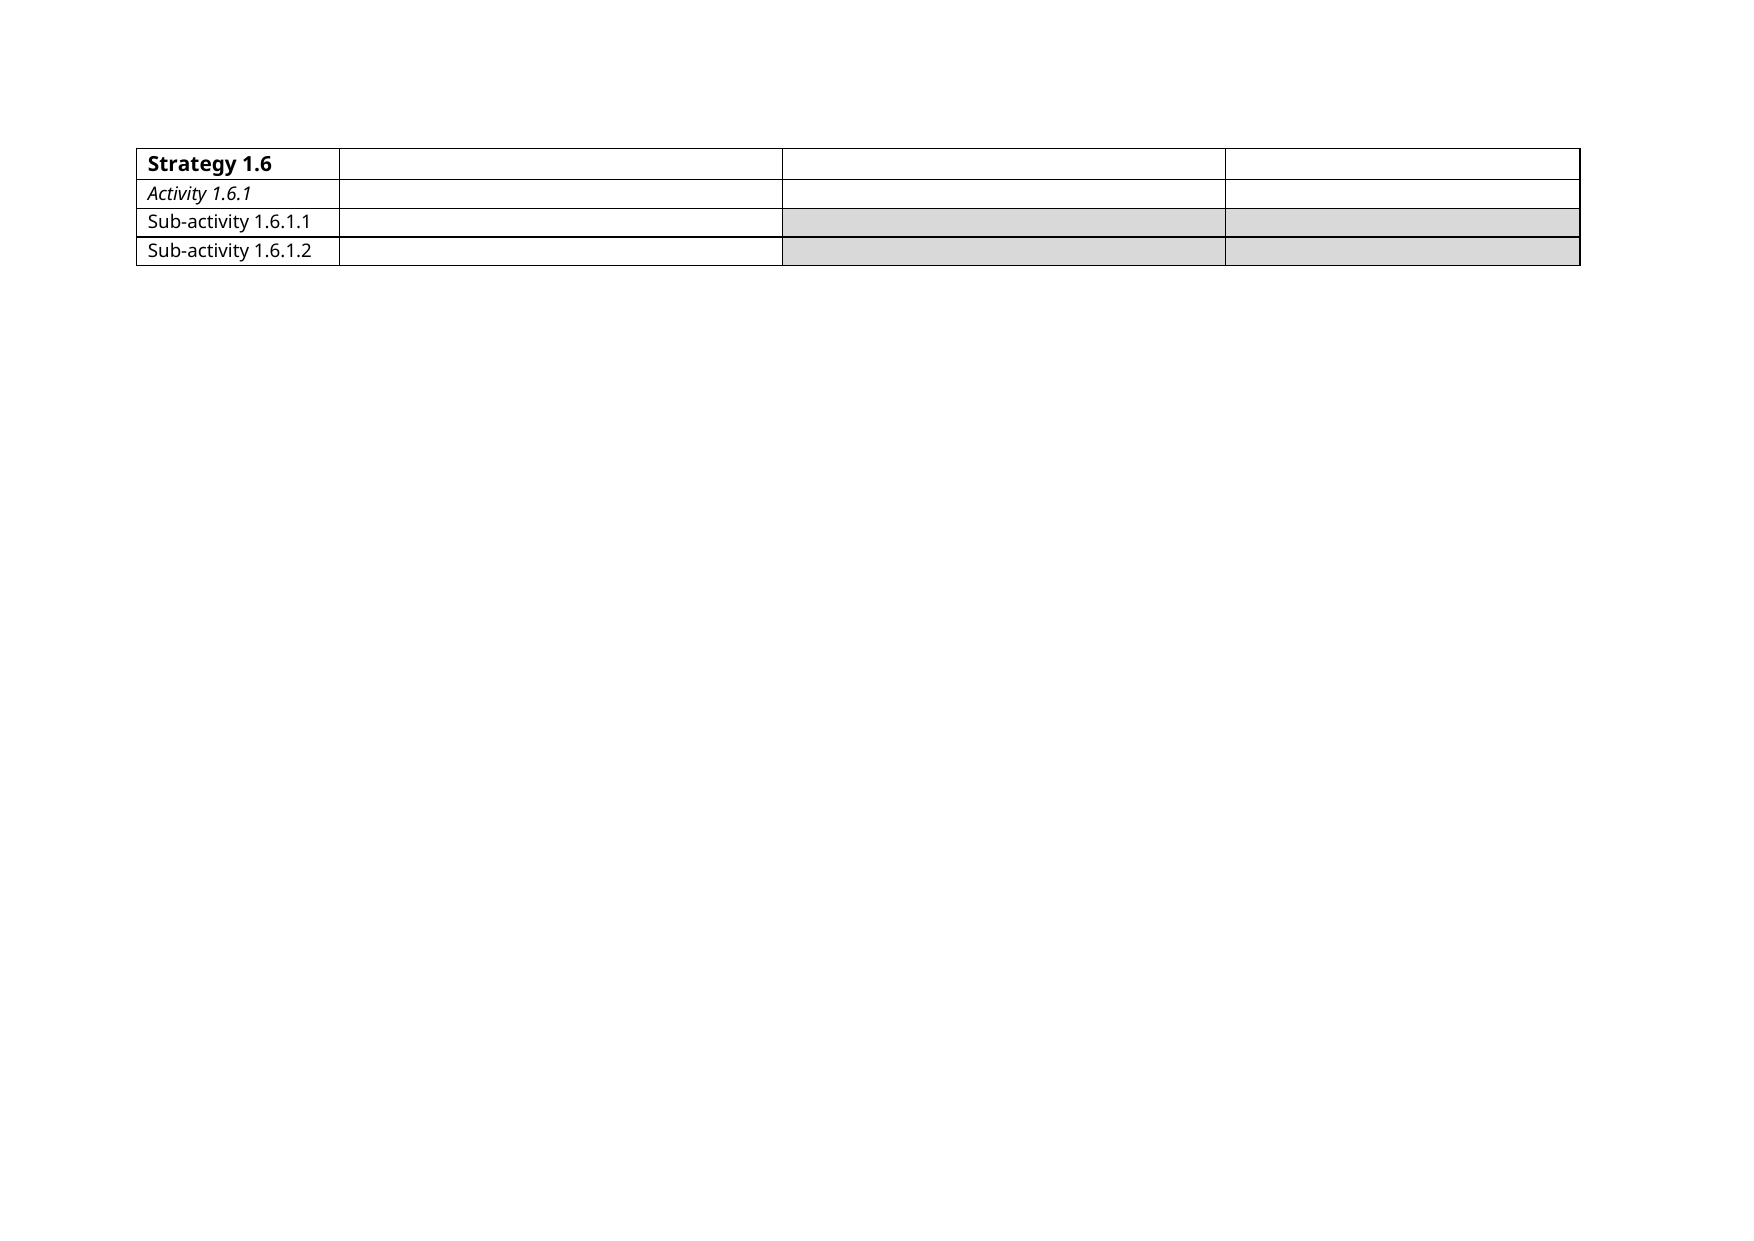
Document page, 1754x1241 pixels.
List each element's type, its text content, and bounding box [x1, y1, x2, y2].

table_cell [783, 238, 1225, 265]
table_cell [340, 209, 782, 236]
table_cell [340, 180, 782, 208]
table_cell Strategy 1.6 [137, 149, 339, 179]
table_cell Sub-activity 1.6.1.2 [137, 238, 339, 265]
table_cell [1226, 238, 1579, 265]
table_cell [1226, 149, 1579, 179]
table_cell [783, 180, 1225, 208]
table_cell Sub-activity 1.6.1.1 [137, 209, 339, 236]
table_cell Activity 1.6.1 [137, 180, 339, 208]
table_cell [783, 209, 1225, 236]
table_cell [1226, 209, 1579, 236]
table_cell [783, 149, 1225, 179]
table_cell [340, 238, 782, 265]
table_cell [340, 149, 782, 179]
table_cell [1226, 180, 1579, 208]
